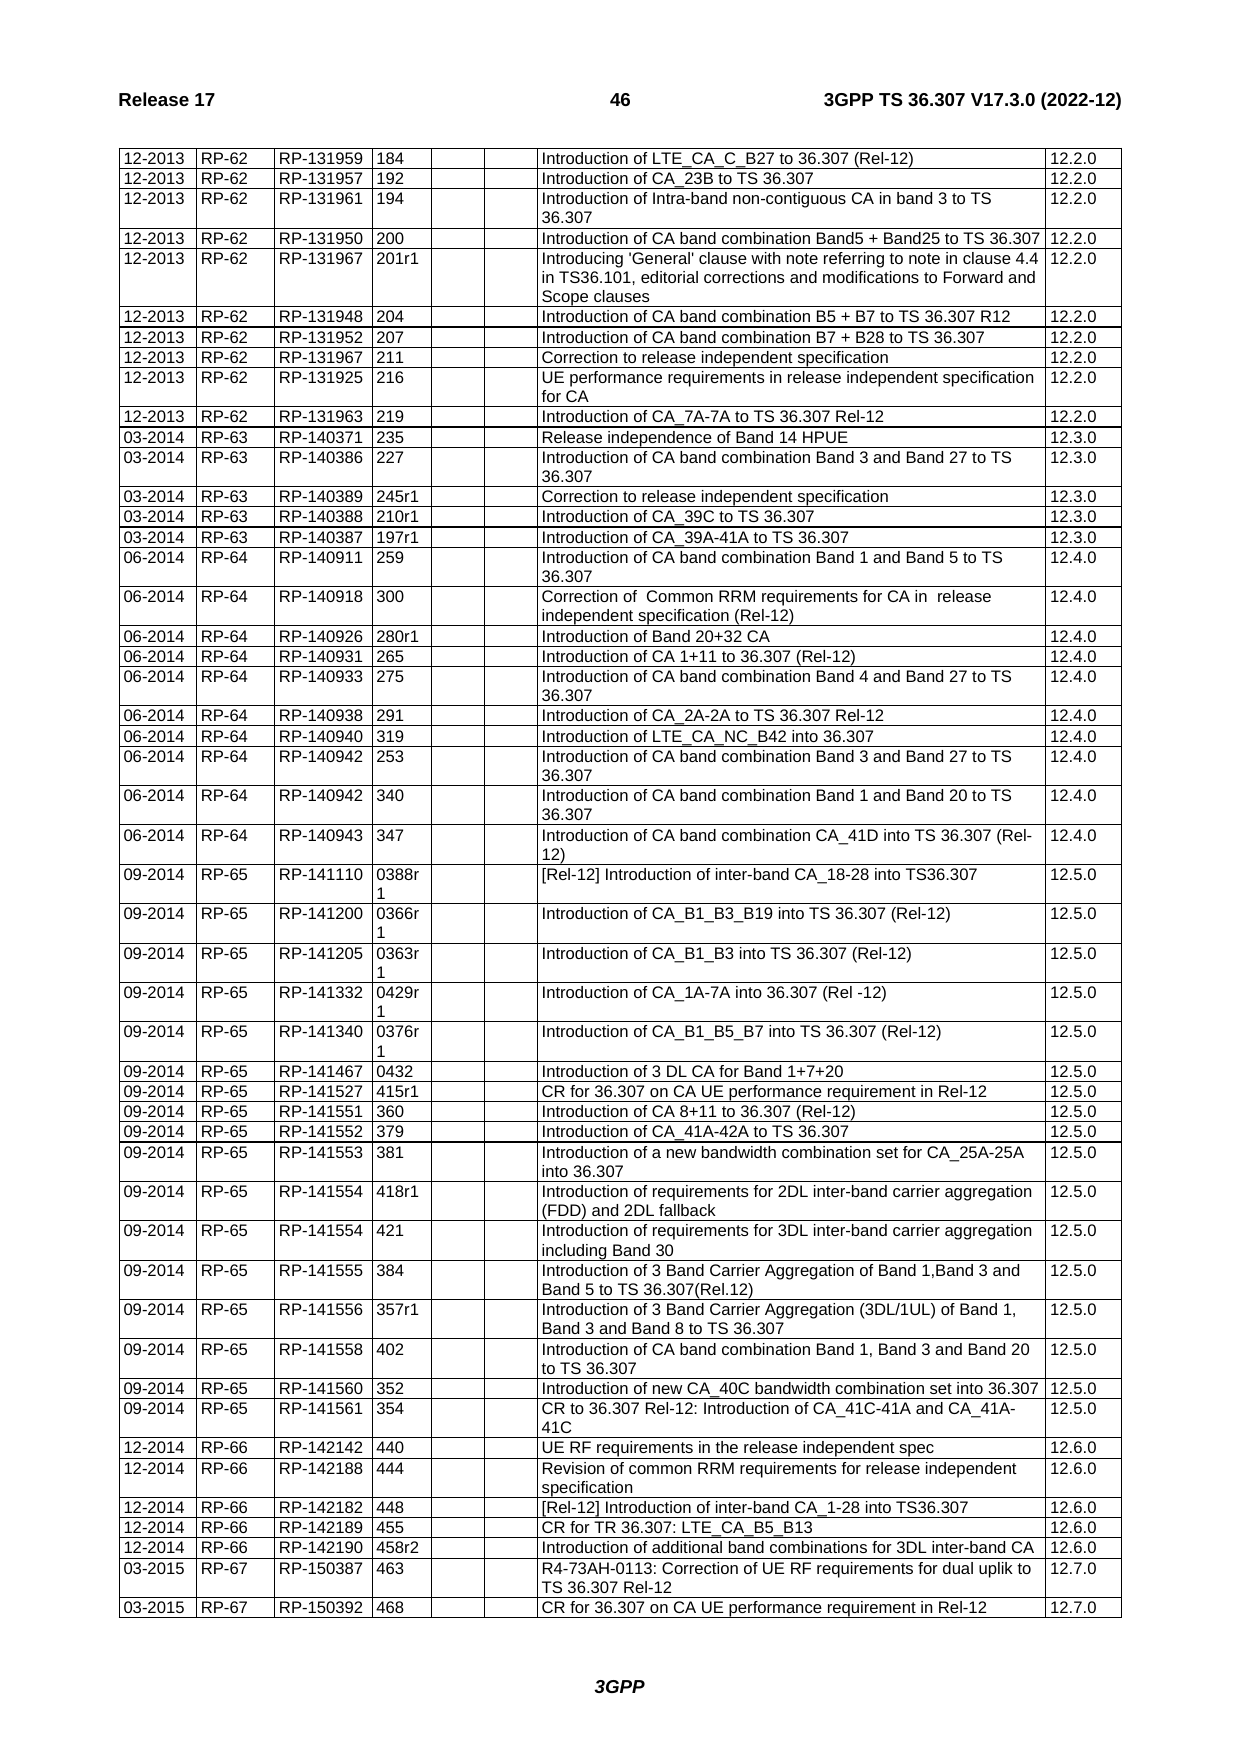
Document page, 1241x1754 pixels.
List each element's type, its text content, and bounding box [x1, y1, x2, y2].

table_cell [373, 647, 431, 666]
table_cell [432, 487, 484, 506]
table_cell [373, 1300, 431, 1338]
table_cell [432, 428, 484, 447]
table_cell 192 [373, 169, 431, 188]
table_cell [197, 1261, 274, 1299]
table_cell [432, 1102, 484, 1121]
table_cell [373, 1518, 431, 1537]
table_cell 12.3.0 [1046, 448, 1121, 486]
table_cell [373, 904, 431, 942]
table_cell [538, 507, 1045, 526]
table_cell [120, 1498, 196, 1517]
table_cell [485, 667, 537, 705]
table_cell 12-2013 [120, 368, 196, 406]
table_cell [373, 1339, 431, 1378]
table_cell [485, 348, 537, 367]
table_cell [432, 448, 484, 486]
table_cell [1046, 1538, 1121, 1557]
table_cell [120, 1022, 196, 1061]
table_cell 03-2014 [120, 448, 196, 486]
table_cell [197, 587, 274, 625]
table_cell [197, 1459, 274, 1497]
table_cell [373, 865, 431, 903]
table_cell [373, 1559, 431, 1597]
table_cell 219 [373, 407, 431, 426]
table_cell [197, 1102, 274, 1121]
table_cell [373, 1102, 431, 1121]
table_cell RP-140371 [275, 428, 372, 447]
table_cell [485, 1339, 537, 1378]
table_cell 03-2014 [120, 428, 196, 447]
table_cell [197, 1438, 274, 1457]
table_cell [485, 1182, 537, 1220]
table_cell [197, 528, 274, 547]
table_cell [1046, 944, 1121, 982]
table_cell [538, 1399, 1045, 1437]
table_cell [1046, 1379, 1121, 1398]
table_cell Introduction of CA_23B to TS 36.307 [538, 169, 1045, 188]
table_cell UE performance requirements in release independent specification for CA [538, 368, 1045, 406]
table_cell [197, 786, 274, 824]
table_cell 235 [373, 428, 431, 447]
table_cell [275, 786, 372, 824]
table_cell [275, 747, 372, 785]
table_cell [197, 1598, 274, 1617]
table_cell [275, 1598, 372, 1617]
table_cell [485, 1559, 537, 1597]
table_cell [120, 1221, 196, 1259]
table_cell Introducing 'General' clause with note referring to note in clause 4.4 in TS36.101, editorial corrections and modifications to Forward and Scope clauses [538, 249, 1045, 306]
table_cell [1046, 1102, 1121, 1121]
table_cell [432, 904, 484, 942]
table_cell [485, 368, 537, 406]
table_cell Introduction of CA band combination Band 3 and Band 27 to TS 36.307 [538, 448, 1045, 486]
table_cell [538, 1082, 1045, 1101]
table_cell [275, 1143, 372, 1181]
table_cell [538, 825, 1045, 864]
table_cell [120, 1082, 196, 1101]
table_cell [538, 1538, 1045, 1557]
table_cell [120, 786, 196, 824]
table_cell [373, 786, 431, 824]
table_cell RP-62 [197, 189, 274, 227]
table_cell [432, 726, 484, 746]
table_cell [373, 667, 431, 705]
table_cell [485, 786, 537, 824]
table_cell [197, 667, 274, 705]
table_cell [485, 307, 537, 326]
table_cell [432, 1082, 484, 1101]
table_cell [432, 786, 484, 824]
table_cell 194 [373, 189, 431, 227]
table_cell 12-2013 [120, 229, 196, 248]
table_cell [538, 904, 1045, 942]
table_cell 12-2013 [120, 307, 196, 326]
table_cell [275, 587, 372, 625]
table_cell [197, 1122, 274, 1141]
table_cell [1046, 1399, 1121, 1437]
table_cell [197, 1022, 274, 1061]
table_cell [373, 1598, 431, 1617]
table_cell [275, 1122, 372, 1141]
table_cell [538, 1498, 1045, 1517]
table_cell RP-62 [197, 169, 274, 188]
table_cell [485, 428, 537, 447]
table_cell RP-63 [197, 428, 274, 447]
table_cell [485, 229, 537, 248]
table_cell [432, 229, 484, 248]
table_cell 12-2013 [120, 189, 196, 227]
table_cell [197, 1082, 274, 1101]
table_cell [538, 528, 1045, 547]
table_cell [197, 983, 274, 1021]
table_cell 245r1 [373, 487, 431, 506]
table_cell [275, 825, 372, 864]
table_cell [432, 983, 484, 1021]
table_cell 12.2.0 [1046, 348, 1121, 367]
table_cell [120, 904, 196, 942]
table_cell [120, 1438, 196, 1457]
table_cell RP-131925 [275, 368, 372, 406]
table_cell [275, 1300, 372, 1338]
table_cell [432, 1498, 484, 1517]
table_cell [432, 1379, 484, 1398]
table_cell RP-62 [197, 149, 274, 168]
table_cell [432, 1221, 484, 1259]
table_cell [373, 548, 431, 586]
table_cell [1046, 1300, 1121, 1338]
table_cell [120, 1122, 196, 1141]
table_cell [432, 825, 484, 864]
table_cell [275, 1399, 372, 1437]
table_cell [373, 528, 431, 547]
table_cell 204 [373, 307, 431, 326]
table_cell RP-62 [197, 229, 274, 248]
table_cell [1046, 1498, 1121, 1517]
table_cell RP-131963 [275, 407, 372, 426]
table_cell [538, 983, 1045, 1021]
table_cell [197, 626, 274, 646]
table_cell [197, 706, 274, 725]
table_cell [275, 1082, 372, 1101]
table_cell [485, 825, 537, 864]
table_cell 12.2.0 [1046, 249, 1121, 306]
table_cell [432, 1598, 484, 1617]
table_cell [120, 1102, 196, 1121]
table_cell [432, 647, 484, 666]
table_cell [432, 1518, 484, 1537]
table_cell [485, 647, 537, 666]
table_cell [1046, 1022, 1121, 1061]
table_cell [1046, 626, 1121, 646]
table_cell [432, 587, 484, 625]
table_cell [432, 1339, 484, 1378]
table_cell [432, 348, 484, 367]
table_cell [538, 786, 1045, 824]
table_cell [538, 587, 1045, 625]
table_cell [485, 149, 537, 168]
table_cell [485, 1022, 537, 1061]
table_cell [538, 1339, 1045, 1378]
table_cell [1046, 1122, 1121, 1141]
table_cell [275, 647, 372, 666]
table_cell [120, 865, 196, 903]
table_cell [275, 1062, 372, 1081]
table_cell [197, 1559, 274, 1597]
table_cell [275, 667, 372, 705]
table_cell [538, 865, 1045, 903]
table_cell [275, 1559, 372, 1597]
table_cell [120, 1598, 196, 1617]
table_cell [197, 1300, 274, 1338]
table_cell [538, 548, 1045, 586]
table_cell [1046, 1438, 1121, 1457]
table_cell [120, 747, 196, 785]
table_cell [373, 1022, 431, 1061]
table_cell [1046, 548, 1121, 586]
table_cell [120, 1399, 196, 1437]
table_cell 12.2.0 [1046, 407, 1121, 426]
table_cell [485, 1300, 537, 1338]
table_cell 12.2.0 [1046, 368, 1121, 406]
table_cell Introduction of CA_7A-7A to TS 36.307 Rel-12 [538, 407, 1045, 426]
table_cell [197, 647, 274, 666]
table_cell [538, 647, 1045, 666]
table_cell RP-62 [197, 348, 274, 367]
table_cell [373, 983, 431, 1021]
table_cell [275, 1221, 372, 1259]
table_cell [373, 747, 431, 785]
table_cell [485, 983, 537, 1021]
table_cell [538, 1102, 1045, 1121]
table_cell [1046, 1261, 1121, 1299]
table_cell RP-62 [197, 307, 274, 326]
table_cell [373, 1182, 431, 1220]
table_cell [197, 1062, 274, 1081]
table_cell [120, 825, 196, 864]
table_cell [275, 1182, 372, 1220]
table_cell [432, 189, 484, 227]
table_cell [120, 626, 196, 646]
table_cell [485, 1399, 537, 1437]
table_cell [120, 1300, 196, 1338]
table_cell [432, 407, 484, 426]
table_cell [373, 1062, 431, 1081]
table_cell 216 [373, 368, 431, 406]
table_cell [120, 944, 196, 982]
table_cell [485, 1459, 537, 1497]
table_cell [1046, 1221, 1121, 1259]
table_cell [432, 169, 484, 188]
table_cell 12-2013 [120, 328, 196, 347]
table_cell 12.3.0 [1046, 428, 1121, 447]
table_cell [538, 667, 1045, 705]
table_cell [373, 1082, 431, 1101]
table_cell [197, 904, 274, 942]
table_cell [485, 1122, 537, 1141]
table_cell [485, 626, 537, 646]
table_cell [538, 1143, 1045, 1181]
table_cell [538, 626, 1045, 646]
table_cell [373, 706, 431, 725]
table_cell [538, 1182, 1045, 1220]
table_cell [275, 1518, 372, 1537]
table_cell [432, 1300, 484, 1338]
table_cell RP-63 [197, 448, 274, 486]
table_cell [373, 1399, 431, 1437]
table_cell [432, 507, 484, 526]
table_cell Introduction of CA band combination B7 + B28 to TS 36.307 [538, 328, 1045, 347]
table_cell 12.2.0 [1046, 189, 1121, 227]
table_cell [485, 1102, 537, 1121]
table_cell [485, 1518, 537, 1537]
table_cell RP-131961 [275, 189, 372, 227]
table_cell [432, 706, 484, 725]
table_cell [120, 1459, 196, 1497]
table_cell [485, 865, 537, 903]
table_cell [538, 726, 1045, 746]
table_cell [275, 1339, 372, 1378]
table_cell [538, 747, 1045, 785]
table_cell RP-62 [197, 328, 274, 347]
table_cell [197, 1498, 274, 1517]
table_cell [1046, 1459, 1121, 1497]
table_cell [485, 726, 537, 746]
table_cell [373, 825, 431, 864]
table_cell RP-131967 [275, 249, 372, 306]
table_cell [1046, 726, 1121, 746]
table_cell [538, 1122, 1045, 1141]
table_cell [432, 249, 484, 306]
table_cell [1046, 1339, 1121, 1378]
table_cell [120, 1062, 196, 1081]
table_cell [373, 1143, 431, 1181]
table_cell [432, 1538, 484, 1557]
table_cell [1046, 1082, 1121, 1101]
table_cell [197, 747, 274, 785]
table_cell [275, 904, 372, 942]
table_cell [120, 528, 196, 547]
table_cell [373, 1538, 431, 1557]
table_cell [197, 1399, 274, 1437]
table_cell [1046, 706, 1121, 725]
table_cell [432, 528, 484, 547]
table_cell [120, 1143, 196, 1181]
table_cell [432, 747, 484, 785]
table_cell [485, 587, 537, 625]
table_cell RP-131952 [275, 328, 372, 347]
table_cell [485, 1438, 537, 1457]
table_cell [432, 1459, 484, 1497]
table_cell RP-131948 [275, 307, 372, 326]
table_cell RP-131967 [275, 348, 372, 367]
table_cell 12.3.0 [1046, 487, 1121, 506]
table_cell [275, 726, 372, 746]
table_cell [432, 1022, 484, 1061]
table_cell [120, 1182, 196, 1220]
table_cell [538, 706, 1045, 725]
table_cell RP-140388 [275, 507, 372, 526]
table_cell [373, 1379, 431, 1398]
table_cell [432, 149, 484, 168]
table_cell 12.2.0 [1046, 307, 1121, 326]
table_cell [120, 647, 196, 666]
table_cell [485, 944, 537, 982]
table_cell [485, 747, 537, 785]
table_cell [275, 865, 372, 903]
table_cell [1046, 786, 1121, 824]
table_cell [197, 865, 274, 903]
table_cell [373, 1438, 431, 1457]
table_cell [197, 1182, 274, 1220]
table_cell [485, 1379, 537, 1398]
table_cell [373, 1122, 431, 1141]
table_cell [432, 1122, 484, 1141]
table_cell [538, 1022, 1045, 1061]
table_cell RP-140389 [275, 487, 372, 506]
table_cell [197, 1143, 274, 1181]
table_cell [485, 448, 537, 486]
table_cell 03-2014 [120, 507, 196, 526]
table_cell RP-62 [197, 407, 274, 426]
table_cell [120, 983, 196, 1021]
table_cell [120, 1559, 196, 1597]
table_cell RP-62 [197, 249, 274, 306]
table_cell RP-62 [197, 368, 274, 406]
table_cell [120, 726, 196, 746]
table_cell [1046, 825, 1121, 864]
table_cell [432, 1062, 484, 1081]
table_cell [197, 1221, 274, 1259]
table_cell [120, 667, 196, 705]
table_cell Introduction of CA band combination Band5 + Band25 to TS 36.307 [538, 229, 1045, 248]
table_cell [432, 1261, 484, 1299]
table_cell [485, 328, 537, 347]
table_cell RP-131959 [275, 149, 372, 168]
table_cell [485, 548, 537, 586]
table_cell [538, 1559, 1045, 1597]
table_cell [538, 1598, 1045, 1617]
table_cell 210r1 [373, 507, 431, 526]
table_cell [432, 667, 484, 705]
table_cell 03-2014 [120, 487, 196, 506]
table_cell 12.2.0 [1046, 149, 1121, 168]
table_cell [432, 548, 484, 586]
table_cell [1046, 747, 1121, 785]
table_cell 12-2013 [120, 149, 196, 168]
table_cell [432, 368, 484, 406]
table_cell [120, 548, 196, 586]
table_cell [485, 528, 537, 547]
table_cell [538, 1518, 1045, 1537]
table_cell 207 [373, 328, 431, 347]
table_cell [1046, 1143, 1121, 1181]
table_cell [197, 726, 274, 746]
table_cell 12-2013 [120, 169, 196, 188]
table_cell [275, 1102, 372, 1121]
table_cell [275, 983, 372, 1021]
table_cell Correction to release independent specification [538, 348, 1045, 367]
table_cell [485, 249, 537, 306]
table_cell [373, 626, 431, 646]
table_cell RP-63 [197, 507, 274, 526]
table_cell [485, 169, 537, 188]
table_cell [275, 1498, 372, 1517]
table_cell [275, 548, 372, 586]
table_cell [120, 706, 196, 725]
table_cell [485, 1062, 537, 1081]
table_cell Introduction of Intra-band non-contiguous CA in band 3 to TS 36.307 [538, 189, 1045, 227]
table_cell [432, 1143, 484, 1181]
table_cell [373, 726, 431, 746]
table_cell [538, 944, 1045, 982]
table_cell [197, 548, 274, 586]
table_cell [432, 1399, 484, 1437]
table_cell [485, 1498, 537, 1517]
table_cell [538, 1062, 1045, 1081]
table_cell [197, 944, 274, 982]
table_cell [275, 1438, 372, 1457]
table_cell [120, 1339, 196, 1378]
table_cell 12-2013 [120, 348, 196, 367]
table_cell RP-131950 [275, 229, 372, 248]
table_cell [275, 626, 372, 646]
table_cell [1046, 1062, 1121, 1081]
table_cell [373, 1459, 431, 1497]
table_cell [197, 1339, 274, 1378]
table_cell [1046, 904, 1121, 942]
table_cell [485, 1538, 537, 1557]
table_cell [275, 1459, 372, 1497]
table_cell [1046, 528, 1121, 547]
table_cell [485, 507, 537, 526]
table_cell RP-131957 [275, 169, 372, 188]
table_cell [432, 328, 484, 347]
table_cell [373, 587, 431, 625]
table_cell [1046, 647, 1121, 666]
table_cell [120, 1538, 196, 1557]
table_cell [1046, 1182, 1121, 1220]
table_cell 12.2.0 [1046, 169, 1121, 188]
table_cell 12-2013 [120, 407, 196, 426]
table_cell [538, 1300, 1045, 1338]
table_cell 201r1 [373, 249, 431, 306]
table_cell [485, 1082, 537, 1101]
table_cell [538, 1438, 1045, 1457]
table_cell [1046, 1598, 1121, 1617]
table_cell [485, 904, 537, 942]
table_cell [485, 189, 537, 227]
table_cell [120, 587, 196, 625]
table_cell Correction to release independent specification [538, 487, 1045, 506]
table_cell 12-2013 [120, 249, 196, 306]
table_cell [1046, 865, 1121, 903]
table_cell 184 [373, 149, 431, 168]
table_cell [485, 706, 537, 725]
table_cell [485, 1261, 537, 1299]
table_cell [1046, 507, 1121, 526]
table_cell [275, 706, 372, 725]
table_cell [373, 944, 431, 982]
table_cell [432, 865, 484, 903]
table_cell 227 [373, 448, 431, 486]
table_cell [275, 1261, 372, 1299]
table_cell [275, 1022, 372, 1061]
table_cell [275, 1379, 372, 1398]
table_cell RP-140386 [275, 448, 372, 486]
table_cell Introduction of LTE_CA_C_B27 to 36.307 (Rel-12) [538, 149, 1045, 168]
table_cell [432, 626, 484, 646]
table_cell 12.2.0 [1046, 328, 1121, 347]
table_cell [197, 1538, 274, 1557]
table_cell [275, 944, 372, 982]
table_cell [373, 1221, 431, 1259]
table_cell Release independence of Band 14 HPUE [538, 428, 1045, 447]
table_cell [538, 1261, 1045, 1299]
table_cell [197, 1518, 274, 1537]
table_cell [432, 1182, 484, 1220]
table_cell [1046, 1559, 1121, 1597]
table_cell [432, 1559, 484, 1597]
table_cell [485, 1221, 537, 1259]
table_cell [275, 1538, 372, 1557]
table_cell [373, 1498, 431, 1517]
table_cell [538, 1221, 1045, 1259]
table_cell [485, 407, 537, 426]
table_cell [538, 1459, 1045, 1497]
table_cell [485, 487, 537, 506]
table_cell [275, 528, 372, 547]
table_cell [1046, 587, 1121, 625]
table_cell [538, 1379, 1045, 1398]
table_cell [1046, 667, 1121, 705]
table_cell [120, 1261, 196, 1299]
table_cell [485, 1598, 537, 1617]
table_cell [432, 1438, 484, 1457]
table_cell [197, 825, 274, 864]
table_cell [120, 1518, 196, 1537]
table_cell [432, 307, 484, 326]
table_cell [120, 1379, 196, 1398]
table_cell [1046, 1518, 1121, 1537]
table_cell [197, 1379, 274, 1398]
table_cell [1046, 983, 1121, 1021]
table_cell 211 [373, 348, 431, 367]
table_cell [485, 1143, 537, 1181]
table_cell RP-63 [197, 487, 274, 506]
table_cell Introduction of CA band combination B5 + B7 to TS 36.307 R12 [538, 307, 1045, 326]
table_cell 200 [373, 229, 431, 248]
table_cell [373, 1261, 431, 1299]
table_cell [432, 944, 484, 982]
table_cell 12.2.0 [1046, 229, 1121, 248]
